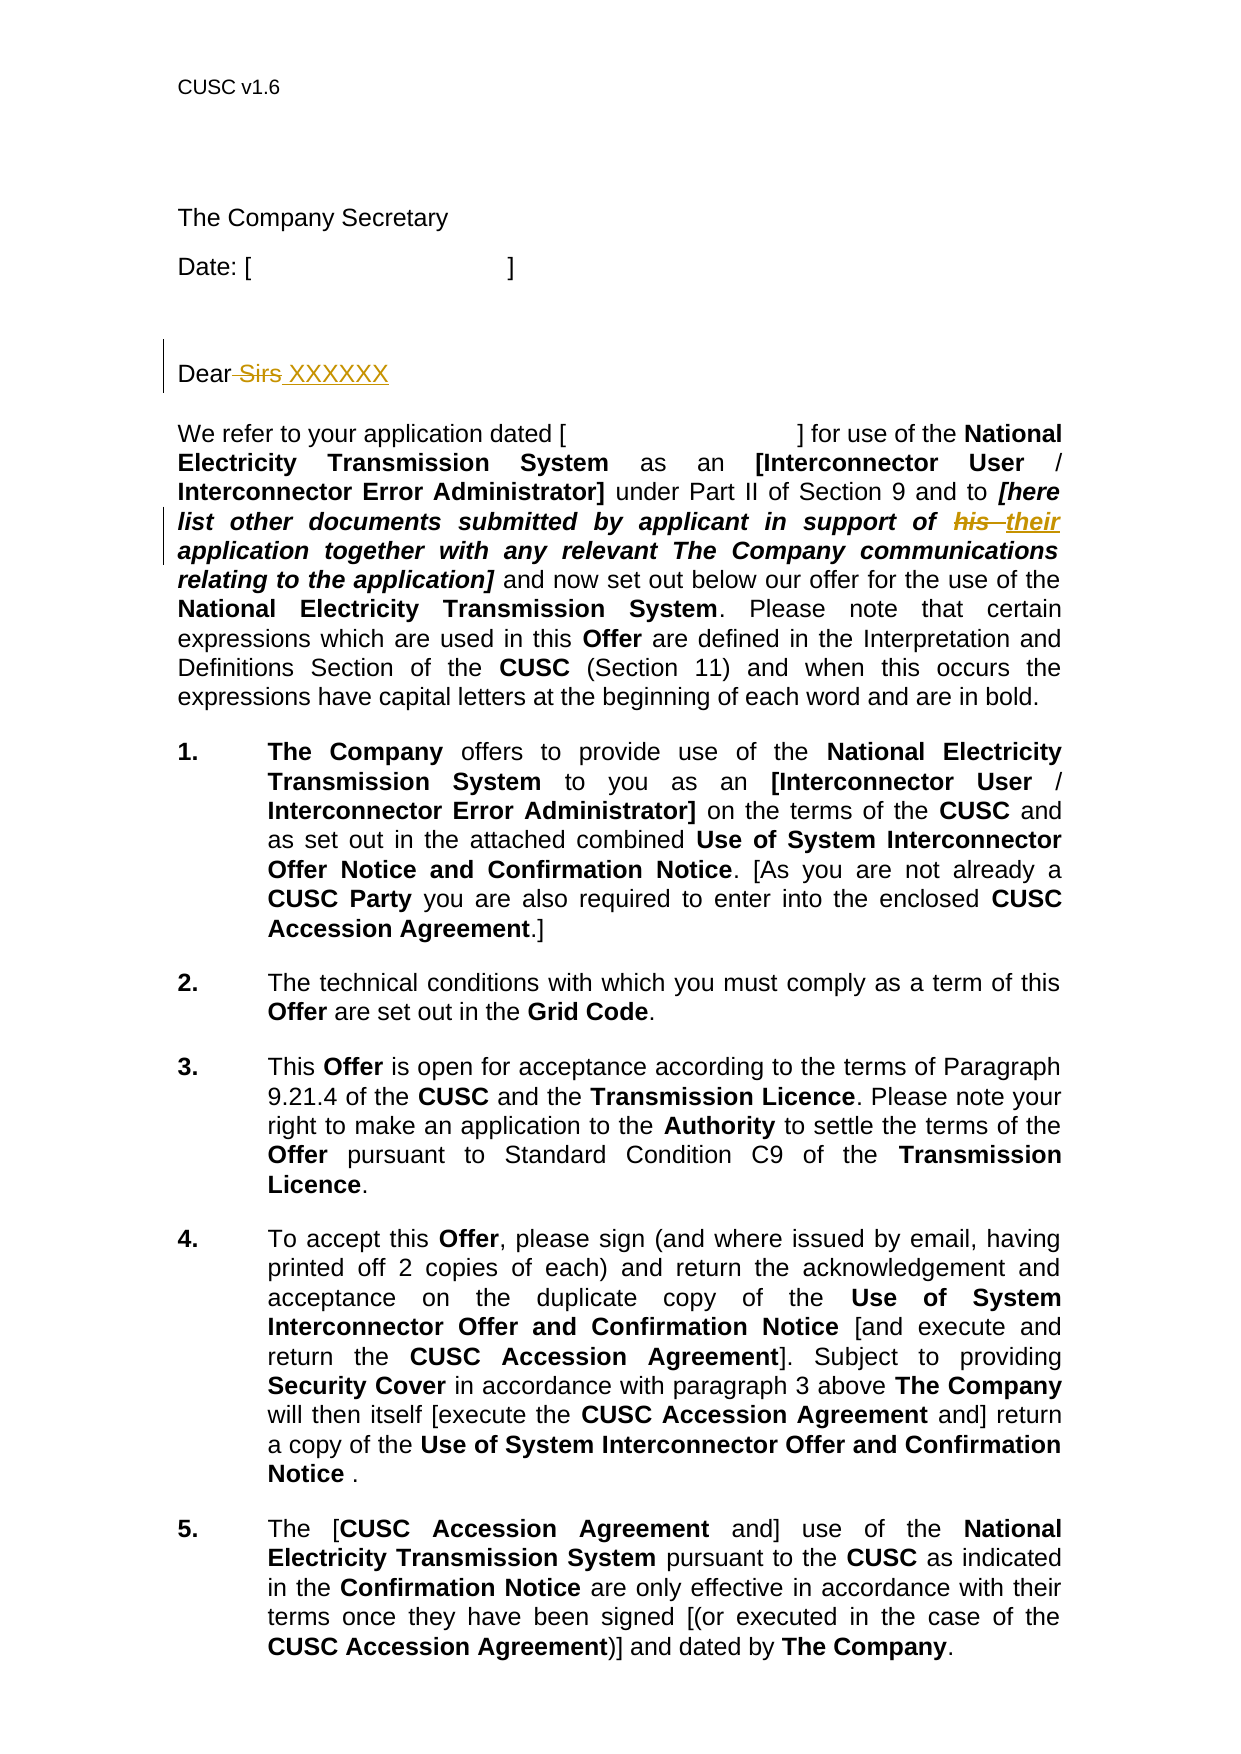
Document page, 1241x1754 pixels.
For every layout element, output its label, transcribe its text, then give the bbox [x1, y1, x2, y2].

list To accept this Offer, please sign (and where issued by email, having printed off 2 copies of each) and return the acknowledgement and acceptance on the duplicate copy of the Use of System Interconnector Offer and Confirmation Notice [and execute and return the CUSC Accession Agreement]. Subject to providing Security Cover in accordance with paragraph 3 above The Company will then itself [execute the CUSC Accession Agreement and] return a copy of the Use of System Interconnector Offer and Confirmation Notice . [177, 1223, 1062, 1489]
text We refer to your application dated [ ] for use of the National [177, 418, 1077, 448]
text CUSC v1.6 [177, 75, 1077, 99]
list The technical conditions with which you must comply as a term of this Offer are set out in the Grid Code. [177, 968, 1062, 1027]
text Electricity Transmission System as an [Interconnector User / Interconnector Error Administrator] under Part II of Section 9 and to [here list other documents submitted by applicant in support of application together with any relevant The Company communications relating to the application] and now set out below our offer for the use of the National Electricity Transmission System. Please note that certain expressions which are used in this Offer are defined in the Interpretation and Definitions Section of the CUSC (Section 11) and when this occurs the expressions have capital letters at the beginning of each word and are in bold. [177, 448, 1062, 711]
list The Company offers to provide use of the National Electricity Transmission System to you as an [Interconnector User / Interconnector Error Administrator] on the terms of the CUSC and as set out in the attached combined Use of System Interconnector Offer Notice and Confirmation Notice. [As you are not already a CUSC Party you are also required to enter into the enclosed CUSC Accession Agreement.] [177, 737, 1062, 943]
list The [CUSC Accession Agreement and] use of the National Electricity Transmission System pursuant to the CUSC as indicated in the Confirmation Notice are only effective in accordance with their terms once they have been signed [(or executed in the case of the CUSC Accession Agreement)] and dated by The Company. [177, 1513, 1062, 1661]
list This Offer is open for acceptance according to the terms of Paragraph 9.21.4 of the CUSC and the Transmission Licence. Please note your right to make an application to the Authority to settle the terms of the Offer pursuant to Standard Condition C9 of the Transmission Licence. [177, 1052, 1062, 1199]
text The Company Secretary [177, 203, 1077, 232]
text Date: [ ] Dear [177, 232, 515, 393]
